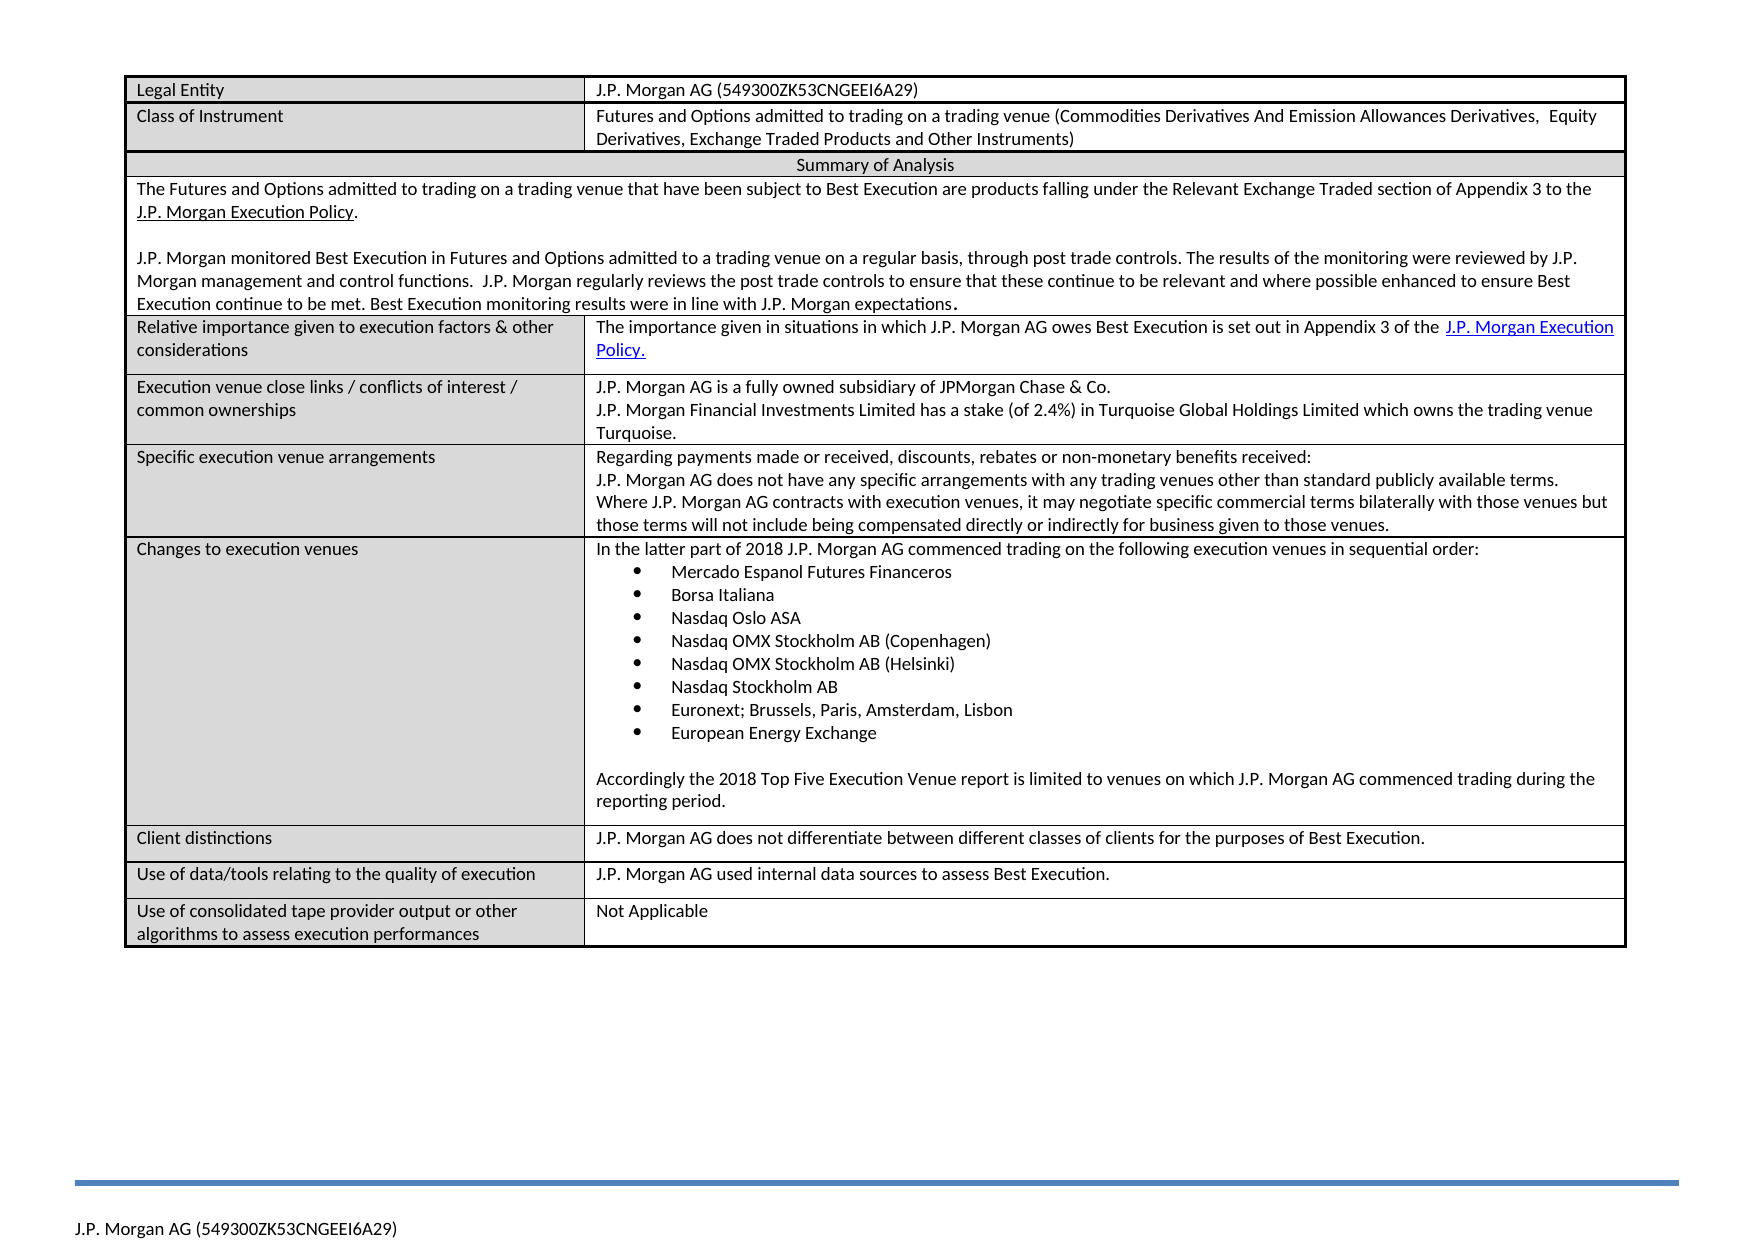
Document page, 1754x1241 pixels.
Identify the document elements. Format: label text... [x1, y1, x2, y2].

table_cell Relative importance given to execution factors & other considerations [127, 316, 584, 374]
table_cell Class of Instrument [127, 104, 584, 150]
table_cell Changes to execution venues [127, 538, 584, 825]
table_cell Summary of Analysis [127, 153, 1624, 176]
table_cell Futures and Options admitted to trading on a trading venue (Commodities Derivatives And Emission Allowances Derivatives, Equity Derivatives, Exchange Traded Products and Other Instruments) [585, 104, 1624, 150]
table_cell Not Applicable [585, 899, 1624, 945]
table_cell J.P. Morgan AG used internal data sources to assess Best Execution. [585, 863, 1624, 898]
table_cell The Futures and Options admitted to trading on a trading venue that have been subject to Best Execution are products falling under the Relevant Exchange Traded section of Appendix 3 to the J.P. Morgan Execution Policy. J.P. Morgan monitored Best Execution in Futures and Options admitted to a trading venue on a regular basis, through post trade controls. The results of the monitoring were reviewed by J.P. Morgan management and control functions. J.P. Morgan regularly reviews the post trade controls to ensure that these continue to be relevant and where possible enhanced to ensure Best Execution continue to be met. Best Execution monitoring results were in line with J.P. Morgan expectations. [127, 177, 1624, 314]
table_cell The importance given in situations in which J.P. Morgan AG owes Best Execution is set out in Appendix 3 of the J.P. Morgan Execution Policy. [585, 316, 1624, 374]
table_header Legal Entity [127, 78, 584, 101]
table_header J.P. Morgan AG (549300ZK53CNGEEI6A29) [585, 78, 1624, 101]
table_cell Specific execution venue arrangements [127, 445, 584, 536]
table_cell Client distinctions [127, 826, 584, 861]
table_cell Use of data/tools relating to the quality of execution [127, 863, 584, 898]
table_cell Execution venue close links / conflicts of interest / common ownerships [127, 375, 584, 444]
table_cell J.P. Morgan AG does not differentiate between different classes of clients for the purposes of Best Execution. [585, 826, 1624, 861]
table_cell Use of consolidated tape provider output or other algorithms to assess execution performances [127, 899, 584, 945]
table_cell In the latter part of 2018 J.P. Morgan AG commenced trading on the following execution venues in sequential order: Mercado Espanol Futures Financeros Borsa Italiana Nasdaq Oslo ASA Nasdaq OMX Stockholm AB (Copenhagen) Nasdaq OMX Stockholm AB (Helsinki) Nasdaq Stockholm AB Euronext; Brussels, Paris, Amsterdam, Lisbon European Energy Exchange Accordingly the 2018 Top Five Execution Venue report is limited to venues on which J.P. Morgan AG commenced trading during the reporting period. [585, 538, 1624, 825]
table_cell Regarding payments made or received, discounts, rebates or non-monetary benefits received: J.P. Morgan AG does not have any specific arrangements with any trading venues other than standard publicly available terms. Where J.P. Morgan AG contracts with execution venues, it may negotiate specific commercial terms bilaterally with those venues but those terms will not include being compensated directly or indirectly for business given to those venues. [585, 445, 1624, 536]
table_cell J.P. Morgan AG is a fully owned subsidiary of JPMorgan Chase & Co. J.P. Morgan Financial Investments Limited has a stake (of 2.4%) in Turquoise Global Holdings Limited which owns the trading venue Turquoise. [585, 375, 1624, 444]
